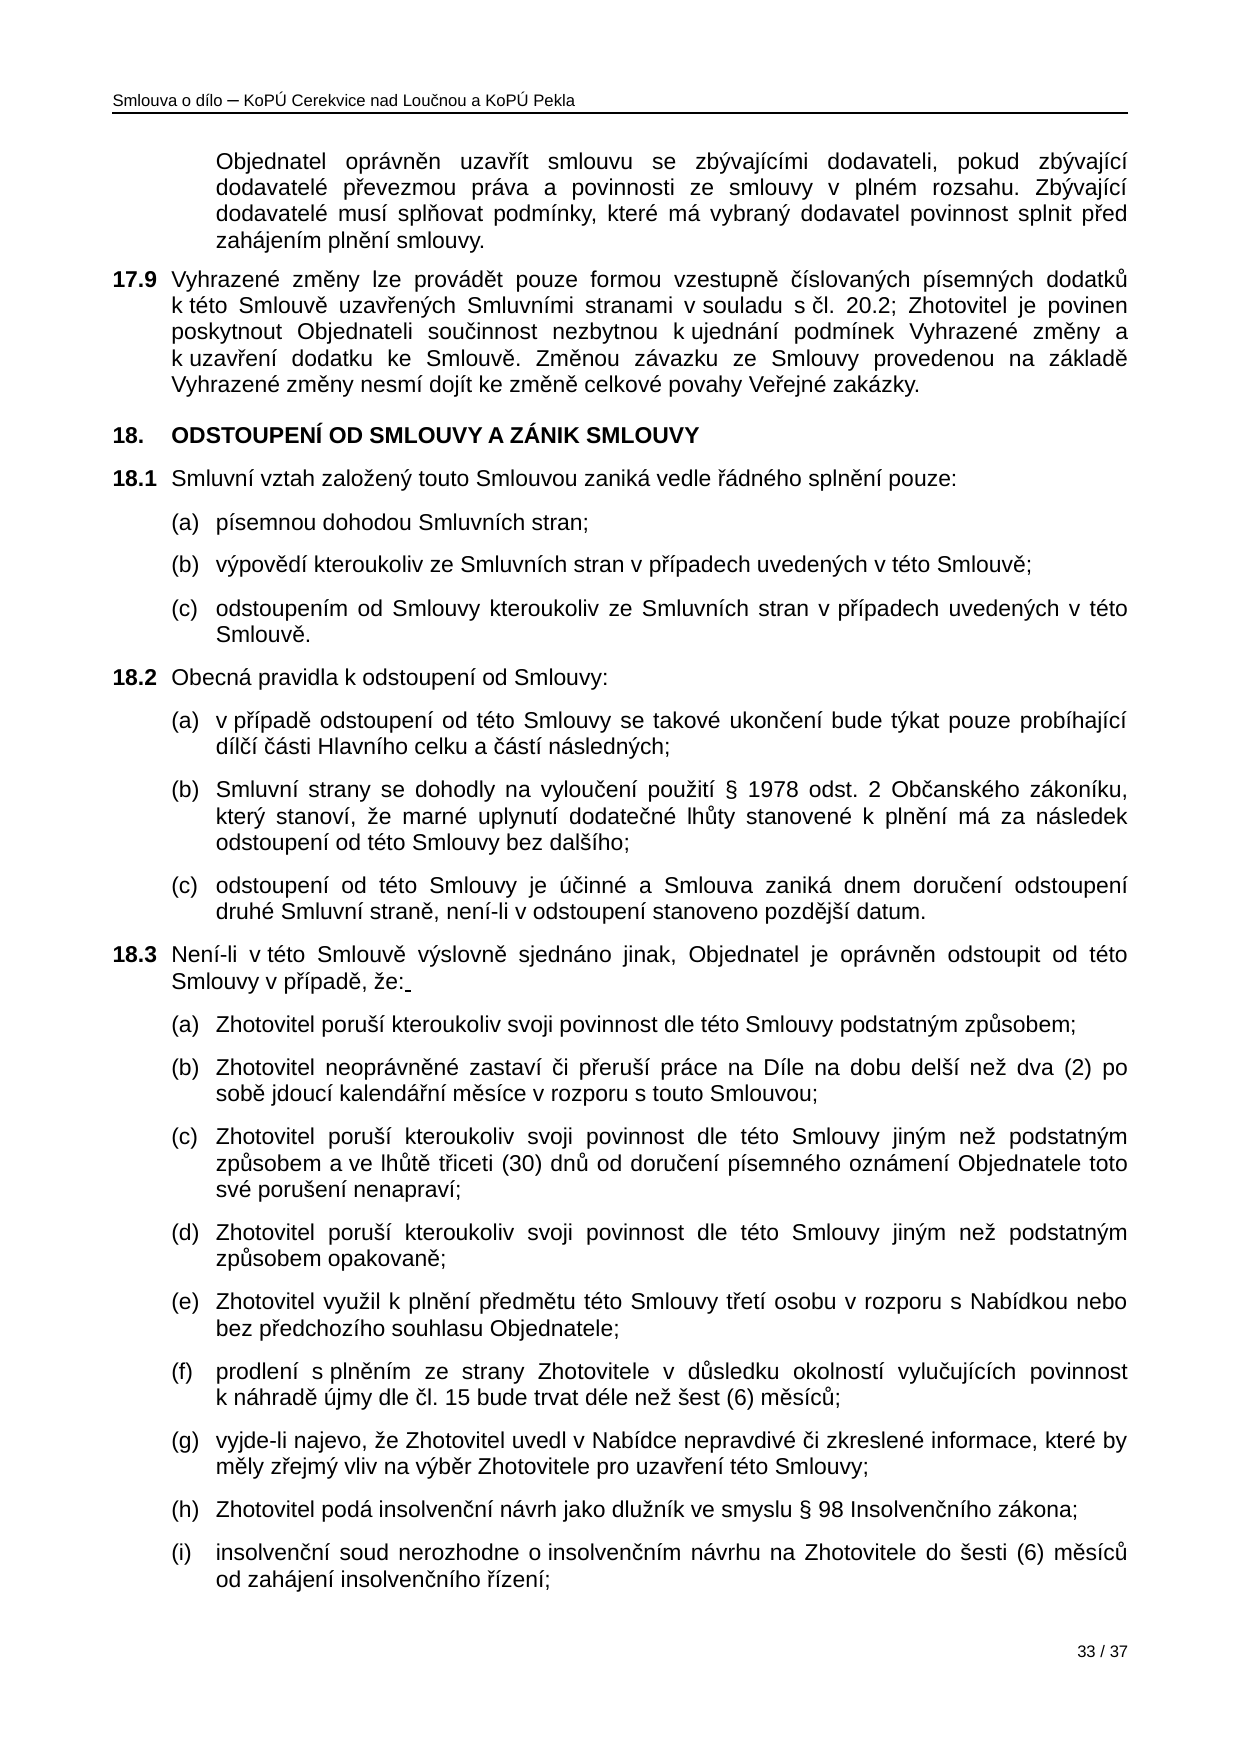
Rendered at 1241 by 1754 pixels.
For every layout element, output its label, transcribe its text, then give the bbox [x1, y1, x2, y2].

text Smluvní vztah založený touto Smlouvou zaniká vedle řádného splnění pouze: [112, 465, 1128, 492]
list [171, 148, 1128, 253]
text Vyhrazené změny lze provádět pouze formou vzestupně číslovaných písemných dodatků k této Smlouvě uzavřených Smluvními stranami v souladu s čl. 20.2; Zhotovitel je povinen poskytnout Objednateli součinnost nezbytnou k ujednání podmínek Vyhrazené změny a k uzavření dodatku ke Smlouvě. Změnou závazku ze Smlouvy provedenou na základě Vyhrazené změny nesmí dojít ke změně celkové povahy Veřejné zakázky. [112, 266, 1128, 397]
list písemnou dohodou Smluvních stran; [171, 508, 1128, 535]
text odstoupením od Smlouvy kteroukoliv ze Smluvních stran v případech uvedených v této Smlouvě. [171, 594, 1128, 647]
text odstoupení od této Smlouvy je účinné a Smlouva zaniká dnem doručení odstoupení druhé Smluvní straně, není-li v odstoupení stanoveno pozdější datum. [171, 872, 1128, 925]
text Smluvní strany se dohodly na vyloučení použití § 1978 odst. 2 Občanského zákoníku, který stanoví, že marné uplynutí dodatečné lhůty stanovené k plnění má za následek odstoupení od této Smlouvy bez dalšího; [171, 776, 1128, 855]
text Obecná pravidla k odstoupení od Smlouvy: [112, 664, 1128, 690]
list v případě odstoupení od této Smlouvy se takové ukončení bude týkat pouze probíhající dílčí části Hlavního celku a částí následných; [171, 707, 1128, 759]
text Zhotovitel poruší kteroukoliv svoji povinnost dle této Smlouvy jiným než podstatným způsobem a ve lhůtě třiceti (30) dnů od doručení písemného oznámení Objednatele toto své porušení nenapraví; [171, 1123, 1128, 1202]
text výpovědí kteroukoliv ze Smluvních stran v případech uvedených v této Smlouvě; [171, 551, 1128, 578]
text Není-li v této Smlouvě výslovně sjednáno jinak, Objednatel je oprávněn odstoupit od této Smlouvy v případě, že: [112, 941, 1128, 994]
text insolvenční soud nerozhodne o insolvenčním návrhu na Zhotovitele do šesti (6) měsíců od zahájení insolvenčního řízení; [171, 1539, 1128, 1592]
list Zhotovitel neoprávněné zastaví či přeruší práce na Díle na dobu delší než dva (2) po sobě jdoucí kalendářní měsíce v rozporu s touto Smlouvou; [171, 1054, 1128, 1106]
text Zhotovitel využil k plnění předmětu této Smlouvy třetí osobu v rozporu s Nabídkou nebo bez předchozího souhlasu Objednatele; [171, 1288, 1128, 1341]
text ODSTOUPENÍ OD SMLOUVY a zánik smlouvy [112, 422, 1128, 449]
text prodlení s plněním ze strany Zhotovitele v důsledku okolností vylučujících povinnost k náhradě újmy dle čl. 15 bude trvat déle než šest (6) měsíců; [171, 1358, 1128, 1410]
list Zhotovitel poruší kteroukoliv svoji povinnost dle této Smlouvy podstatným způsobem; [171, 1011, 1128, 1037]
text vyjde-li najevo, že Zhotovitel uvedl v Nabídce nepravdivé či zkreslené informace, které by měly zřejmý vliv na výběr Zhotovitele pro uzavření této Smlouvy; [171, 1427, 1128, 1480]
text Zhotovitel podá insolvenční návrh jako dlužník ve smyslu § 98 Insolvenčního zákona; [171, 1496, 1128, 1523]
text Zhotovitel poruší kteroukoliv svoji povinnost dle této Smlouvy jiným než podstatným způsobem opakovaně; [171, 1219, 1128, 1272]
